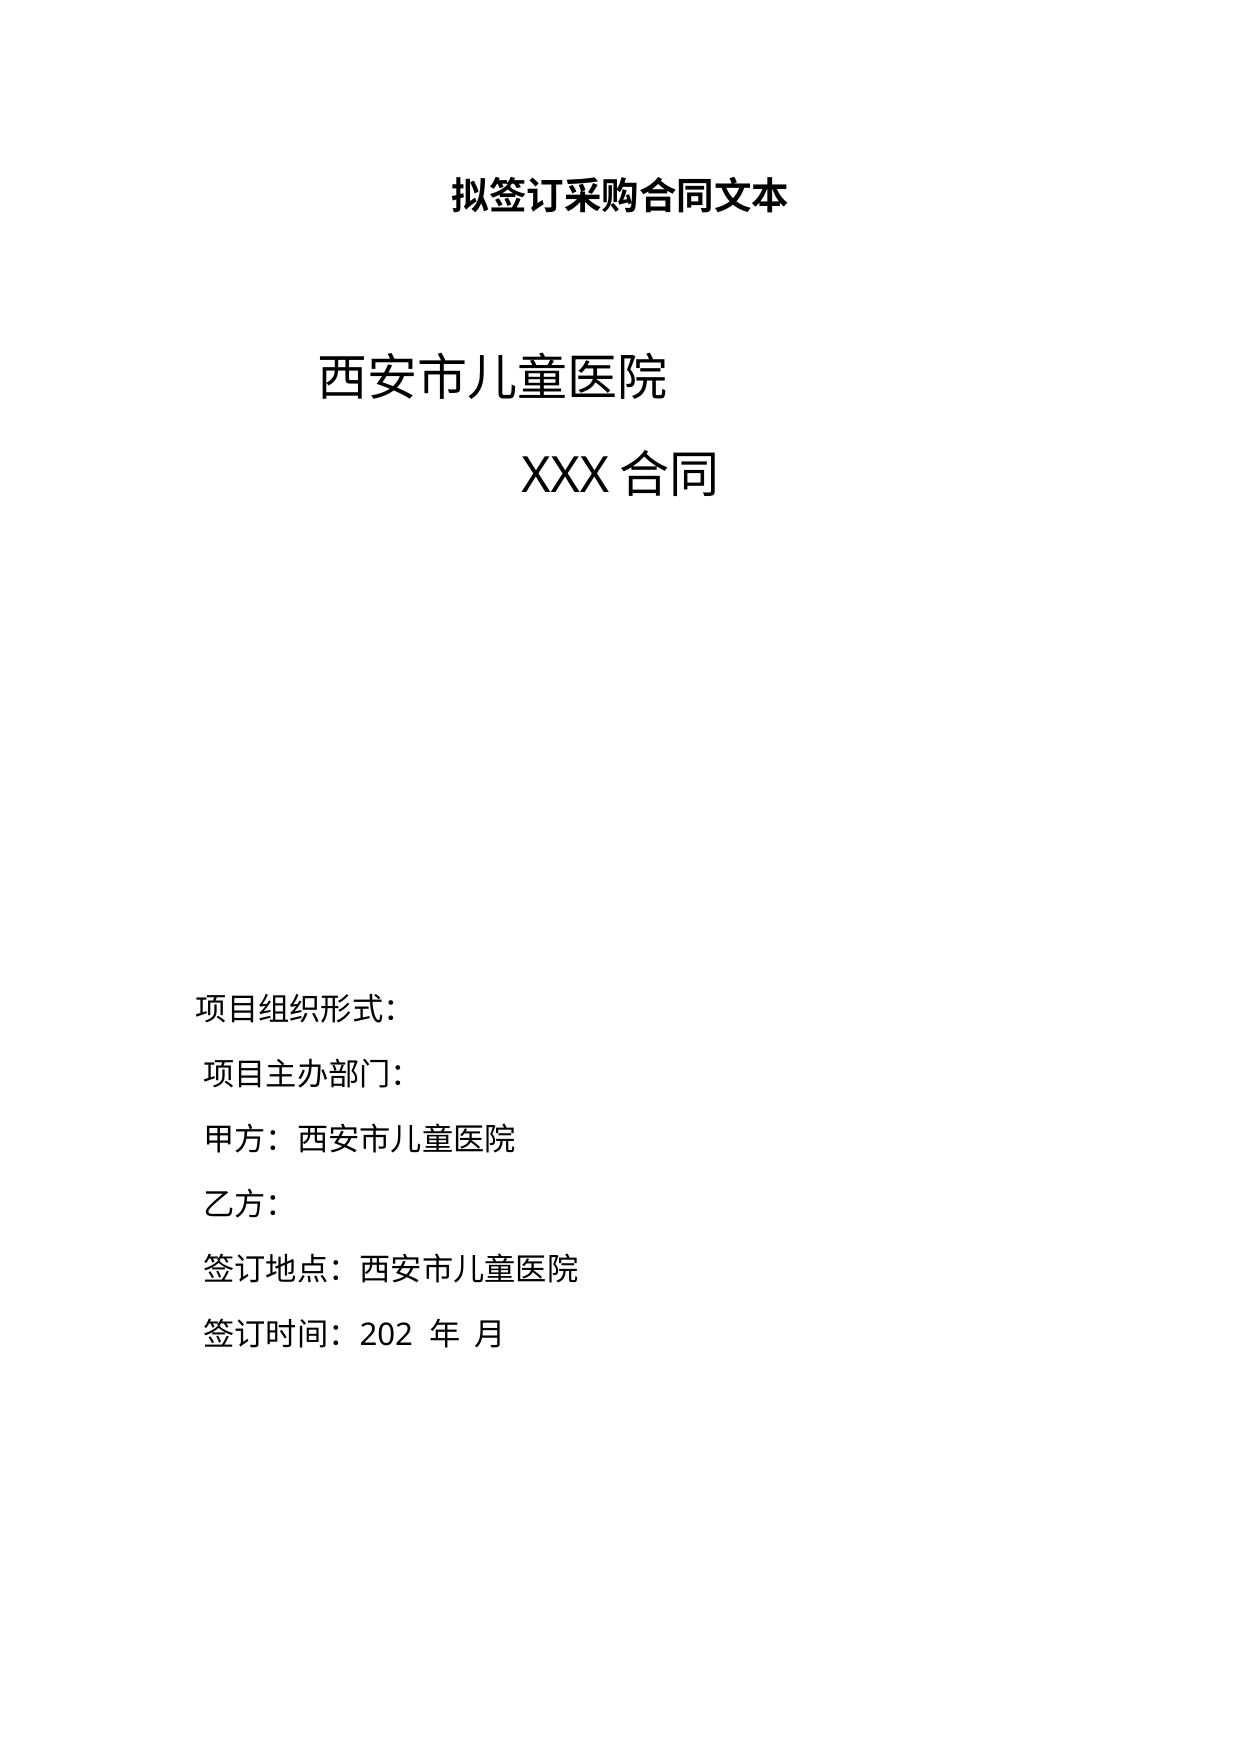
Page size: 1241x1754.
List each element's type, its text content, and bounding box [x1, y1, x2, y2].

text 签订地点：西安市儿童医院 [187, 1234, 1053, 1299]
text 乙方： [187, 1169, 1053, 1234]
text 签订时间：202 年 月 [187, 1299, 1053, 1364]
text 西安市儿童医院 [187, 324, 1053, 422]
text 甲方：西安市儿童医院 [187, 1104, 1053, 1169]
text 项目组织形式： [187, 974, 1053, 1039]
text 拟签订采购合同文本 [187, 162, 1053, 227]
text XXX合同 [187, 422, 1053, 519]
text 项目主办部门： [187, 1039, 1053, 1104]
